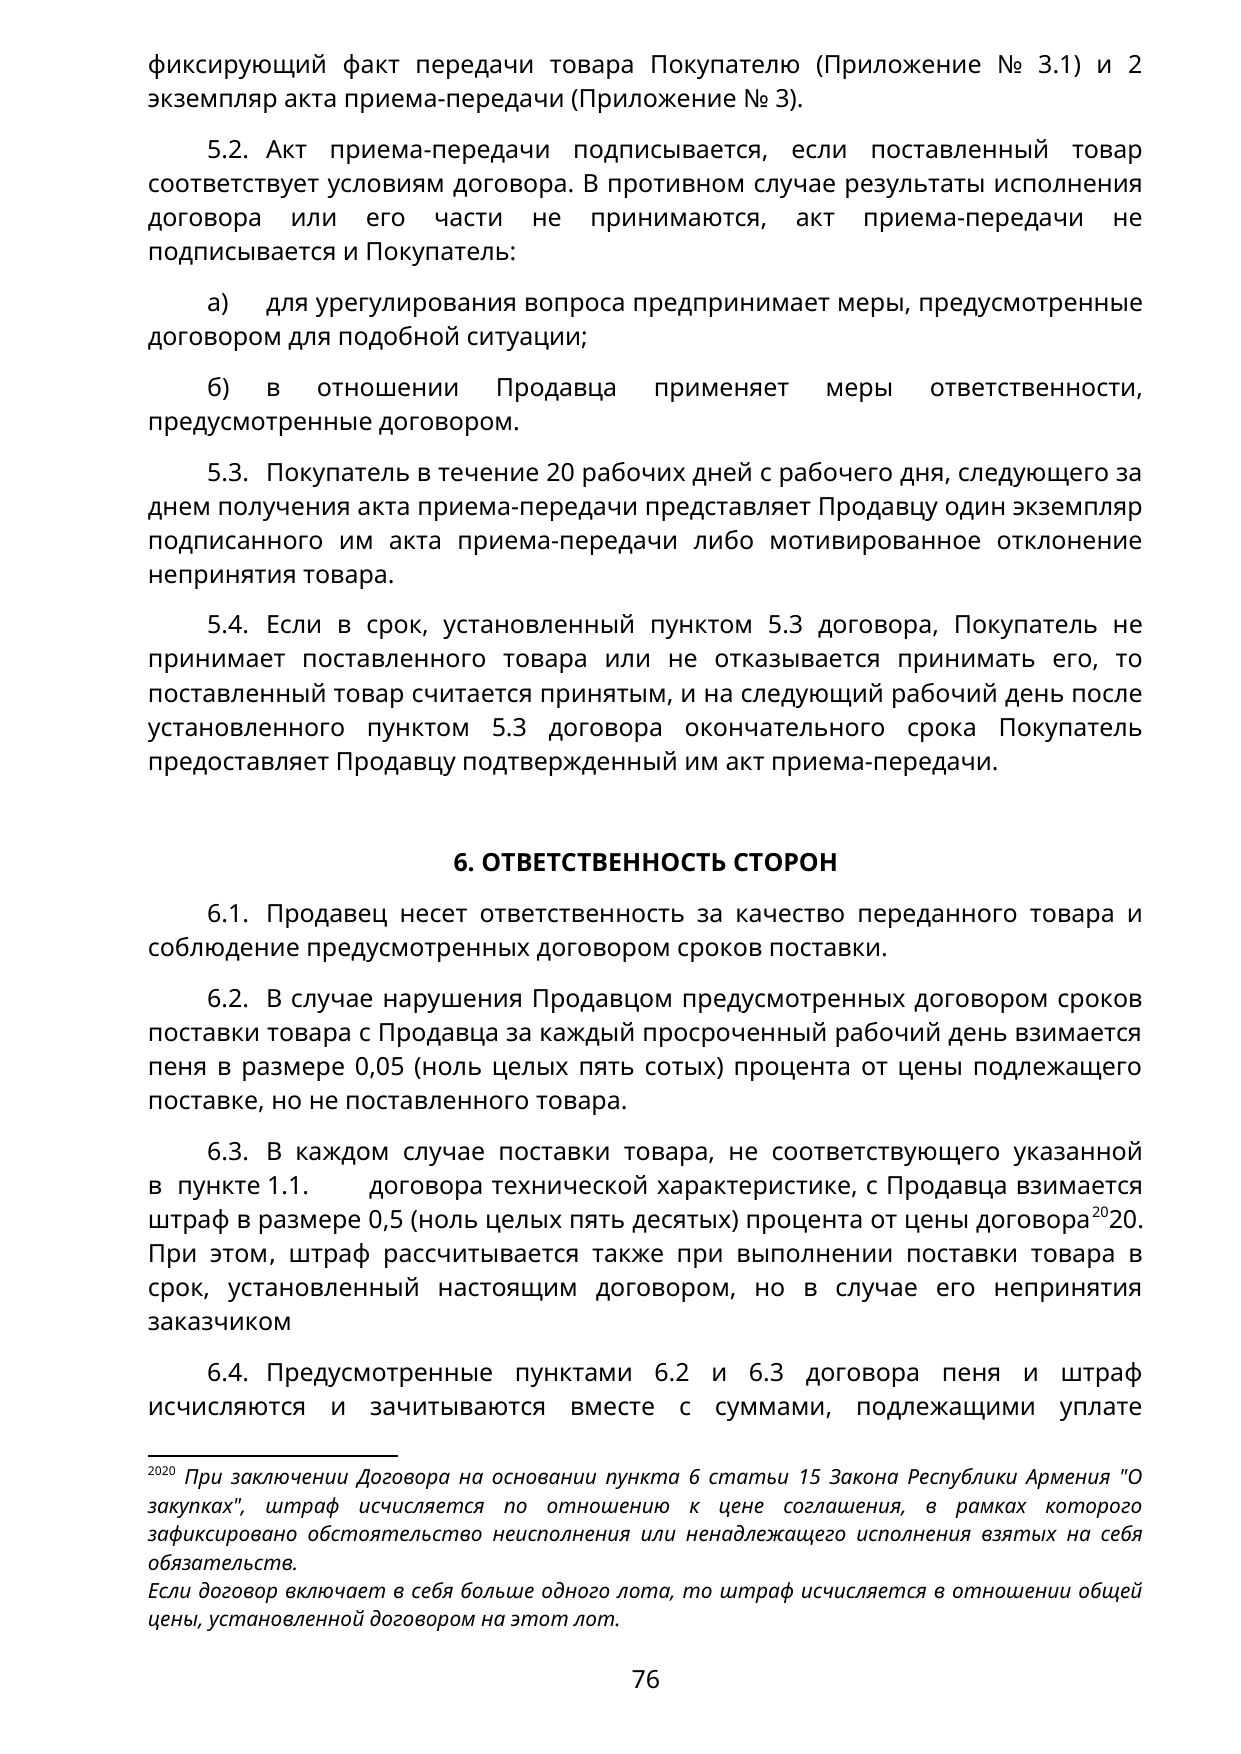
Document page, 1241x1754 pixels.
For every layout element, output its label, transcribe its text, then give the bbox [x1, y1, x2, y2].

text 6.1. Продавец несет ответственность за качество переданного товара и соблюдение предусмотренных договором сроков поставки. [148, 896, 1144, 964]
text 6.2. В случае нарушения Продавцом предусмотренных договором сроков поставки товара с Продавца за каждый просроченный рабочий день взимается пеня в размере 0,05 (ноль целых пять сотых) процента от цены подлежащего поставке, но не поставленного товара. [148, 980, 1144, 1117]
text 5.4. Если в срок, установленный пунктом 5.3 договора, Покупатель не принимает поставленного товара или не отказывается принимать его, то поставленный товар считается принятым, и на следующий рабочий день после установленного пунктом 5.3 договора окончательного срока Покупатель предоставляет Продавцу подтвержденный им акт приема-передачи. [148, 607, 1144, 777]
text б) в отношении Продавца применяет меры ответственности, предусмотренные договором. [148, 369, 1144, 437]
text а) для урегулирования вопроса предпринимает меры, предусмотренные договором для подобной ситуации; [148, 284, 1144, 353]
text 5.2. Акт приема-передачи подписывается, если поставленный товар соответствует условиям договора. В противном случае результаты исполнения договора или его части не принимаются, акт приема-передачи не подписывается и Покупатель: [148, 132, 1144, 268]
text 6.3. В каждом случае поставки товара, не соответствующего указанной в пункте 1.1. договора технической характеристике, с Продавца взимается штраф в размере 0,5 (ноль целых пять десятых) процента от цены договора20. При этом, штраф рассчитывается также при выполнении поставки товара в срок, установленный настоящим договором, но в случае его непринятия заказчиком [148, 1133, 1144, 1338]
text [148, 47, 1144, 115]
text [148, 1354, 1144, 1423]
text 6. ОТВЕТСТВЕННОСТЬ СТОРОН [148, 845, 1144, 879]
text 5.3. Покупатель в течение 20 рабочих дней с рабочего дня, следующего за днем получения акта приема-передачи представляет Продавцу один экземпляр подписанного им акта приема-передачи либо мотивированное отклонение непринятия товара. [148, 454, 1144, 590]
